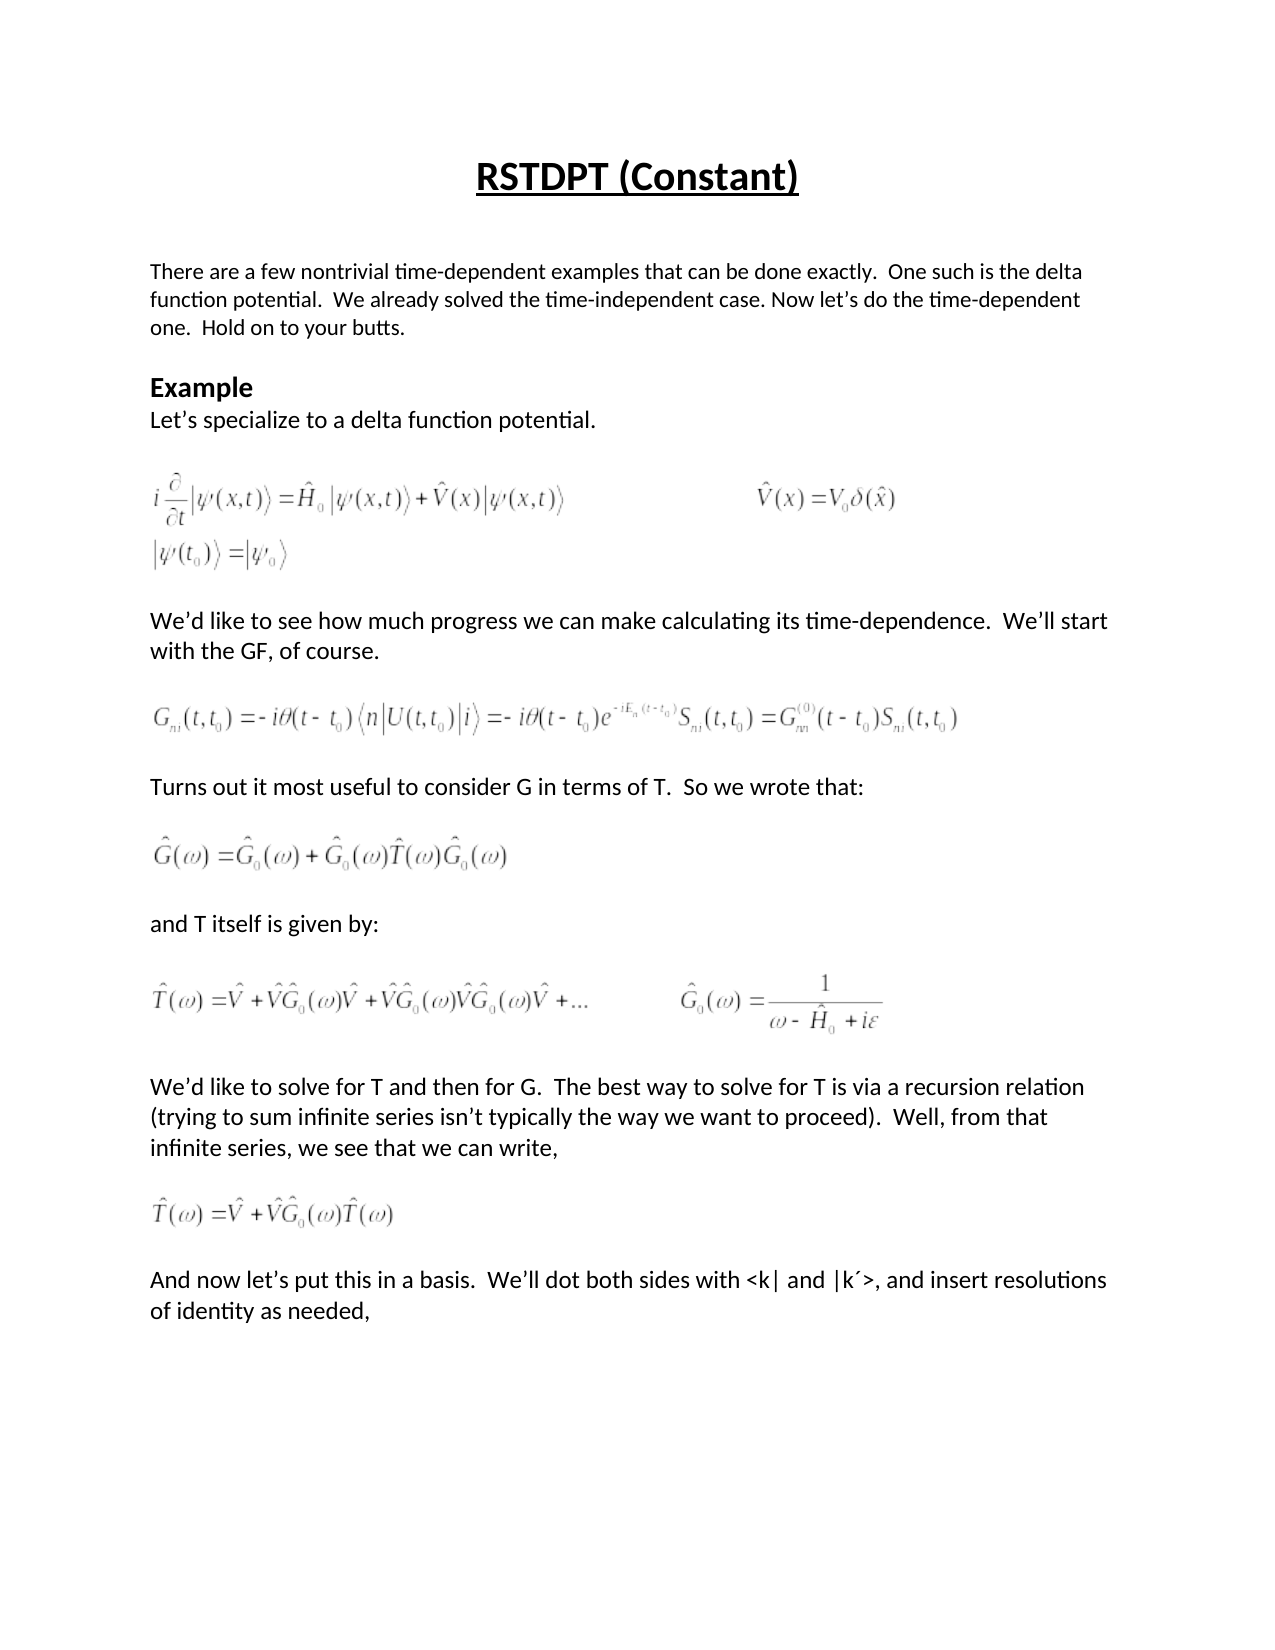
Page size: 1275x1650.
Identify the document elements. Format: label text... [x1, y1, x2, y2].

text Turns out it most useful to consider G in terms of T. So we wrote that: [150, 771, 1125, 802]
text We’d like to see how much progress we can make calculating its time-dependence. We’ll start with the GF, of course. [150, 605, 1125, 666]
text There are a few nontrivial time-dependent examples that can be done exactly. One such is the delta function potential. We already solved the time-independent case. Now let’s do the time-dependent one. Hold on to your butts. [150, 257, 1125, 341]
text RSTDPT (Constant) [150, 150, 1125, 201]
text and T itself is given by: [150, 908, 1125, 938]
text Let’s specialize to a delta function potential. [150, 404, 1125, 435]
text And now let’s put this in a basis. We’ll dot both sides with <k| and |k´>, and insert resolutions of identity as needed, [150, 1264, 1125, 1326]
text We’d like to solve for T and then for G. The best way to solve for T is via a recursion relation (trying to sum infinite series isn’t typically the way we want to proceed). Well, from that infinite series, we see that we can write, [150, 1071, 1125, 1162]
text Example [150, 369, 1125, 404]
